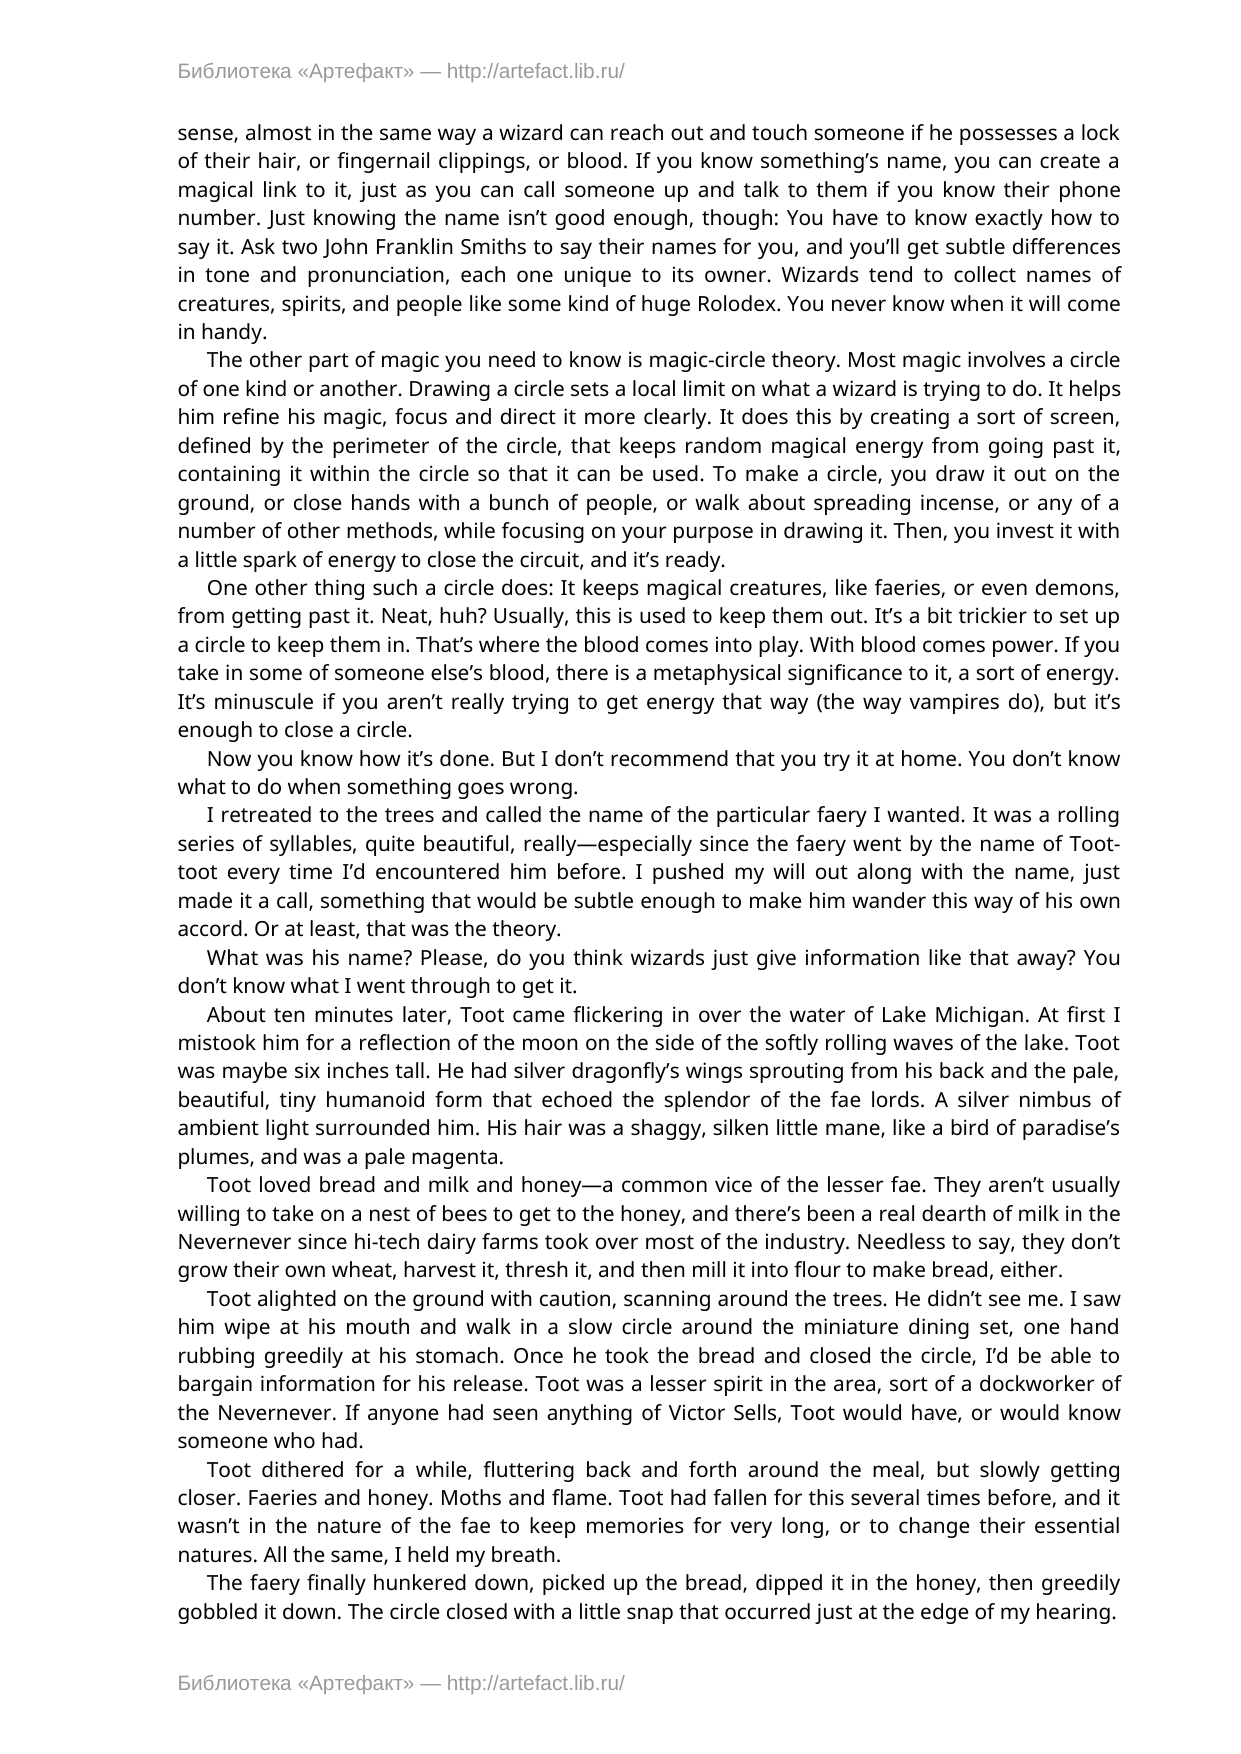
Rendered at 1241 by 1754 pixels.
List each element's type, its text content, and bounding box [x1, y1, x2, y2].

text Toot dithered for a while, fluttering back and forth around the meal, but slowly getting closer. Faeries and honey. Moths and flame. Toot had fallen for this several times before, and it wasn’t in the nature of the fae to keep memories for very long, or to change their essential natures. All the same, I held my breath. [177, 1455, 1122, 1568]
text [177, 118, 1122, 346]
text The faery finally hunkered down, picked up the bread, dipped it in the honey, then greedily gobbled it down. The circle closed with a little snap that occurred just at the edge of my hearing. [177, 1568, 1122, 1625]
text Toot loved bread and milk and honey—a common vice of the lesser fae. They aren’t usually willing to take on a nest of bees to get to the honey, and there’s been a real dearth of milk in the Nevernever since hi-tech dairy farms took over most of the industry. Needless to say, they don’t grow their own wheat, harvest it, thresh it, and then mill it into flour to make bread, either. [177, 1170, 1122, 1284]
text One other thing such a circle does: It keeps magical creatures, like faeries, or even demons, from getting past it. Neat, huh? Usually, this is used to keep them out. It’s a bit trickier to set up a circle to keep them in. That’s where the blood comes into play. With blood comes power. If you take in some of someone else’s blood, there is a metaphysical significance to it, a sort of energy. It’s minuscule if you aren’t really trying to get energy that way (the way vampires do), but it’s enough to close a circle. [177, 573, 1122, 744]
text What was his name? Please, do you think wizards just give information like that away? You don’t know what I went through to get it. [177, 943, 1122, 1000]
text The other part of magic you need to know is magic-circle theory. Most magic involves a circle of one kind or another. Drawing a circle sets a local limit on what a wizard is trying to do. It helps him refine his magic, focus and direct it more clearly. It does this by creating a sort of screen, defined by the perimeter of the circle, that keeps random magical energy from going past it, containing it within the circle so that it can be used. To make a circle, you draw it out on the ground, or close hands with a bunch of people, or walk about spreading incense, or any of a number of other methods, while focusing on your purpose in drawing it. Then, you invest it with a little spark of energy to close the circuit, and it’s ready. [177, 346, 1122, 573]
text I retreated to the trees and called the name of the particular faery I wanted. It was a rolling series of syllables, quite beautiful, really—especially since the faery went by the name of Toot-toot every time I’d encountered him before. I pushed my will out along with the name, just made it a call, something that would be subtle enough to make him wander this way of his own accord. Or at least, that was the theory. [177, 801, 1122, 943]
text Now you know how it’s done. But I don’t recommend that you try it at home. You don’t know what to do when something goes wrong. [177, 744, 1122, 801]
text About ten minutes later, Toot came flickering in over the water of Lake Michigan. At first I mistook him for a reflection of the moon on the side of the softly rolling waves of the lake. Toot was maybe six inches tall. He had silver dragonfly’s wings sprouting from his back and the pale, beautiful, tiny humanoid form that echoed the splendor of the fae lords. A silver nimbus of ambient light surrounded him. His hair was a shaggy, silken little mane, like a bird of paradise’s plumes, and was a pale magenta. [177, 1000, 1122, 1170]
text Toot alighted on the ground with caution, scanning around the trees. He didn’t see me. I saw him wipe at his mouth and walk in a slow circle around the miniature dining set, one hand rubbing greedily at his stomach. Once he took the bread and closed the circle, I’d be able to bargain information for his release. Toot was a lesser spirit in the area, sort of a dockworker of the Nevernever. If anyone had seen anything of Victor Sells, Toot would have, or would know someone who had. [177, 1284, 1122, 1455]
